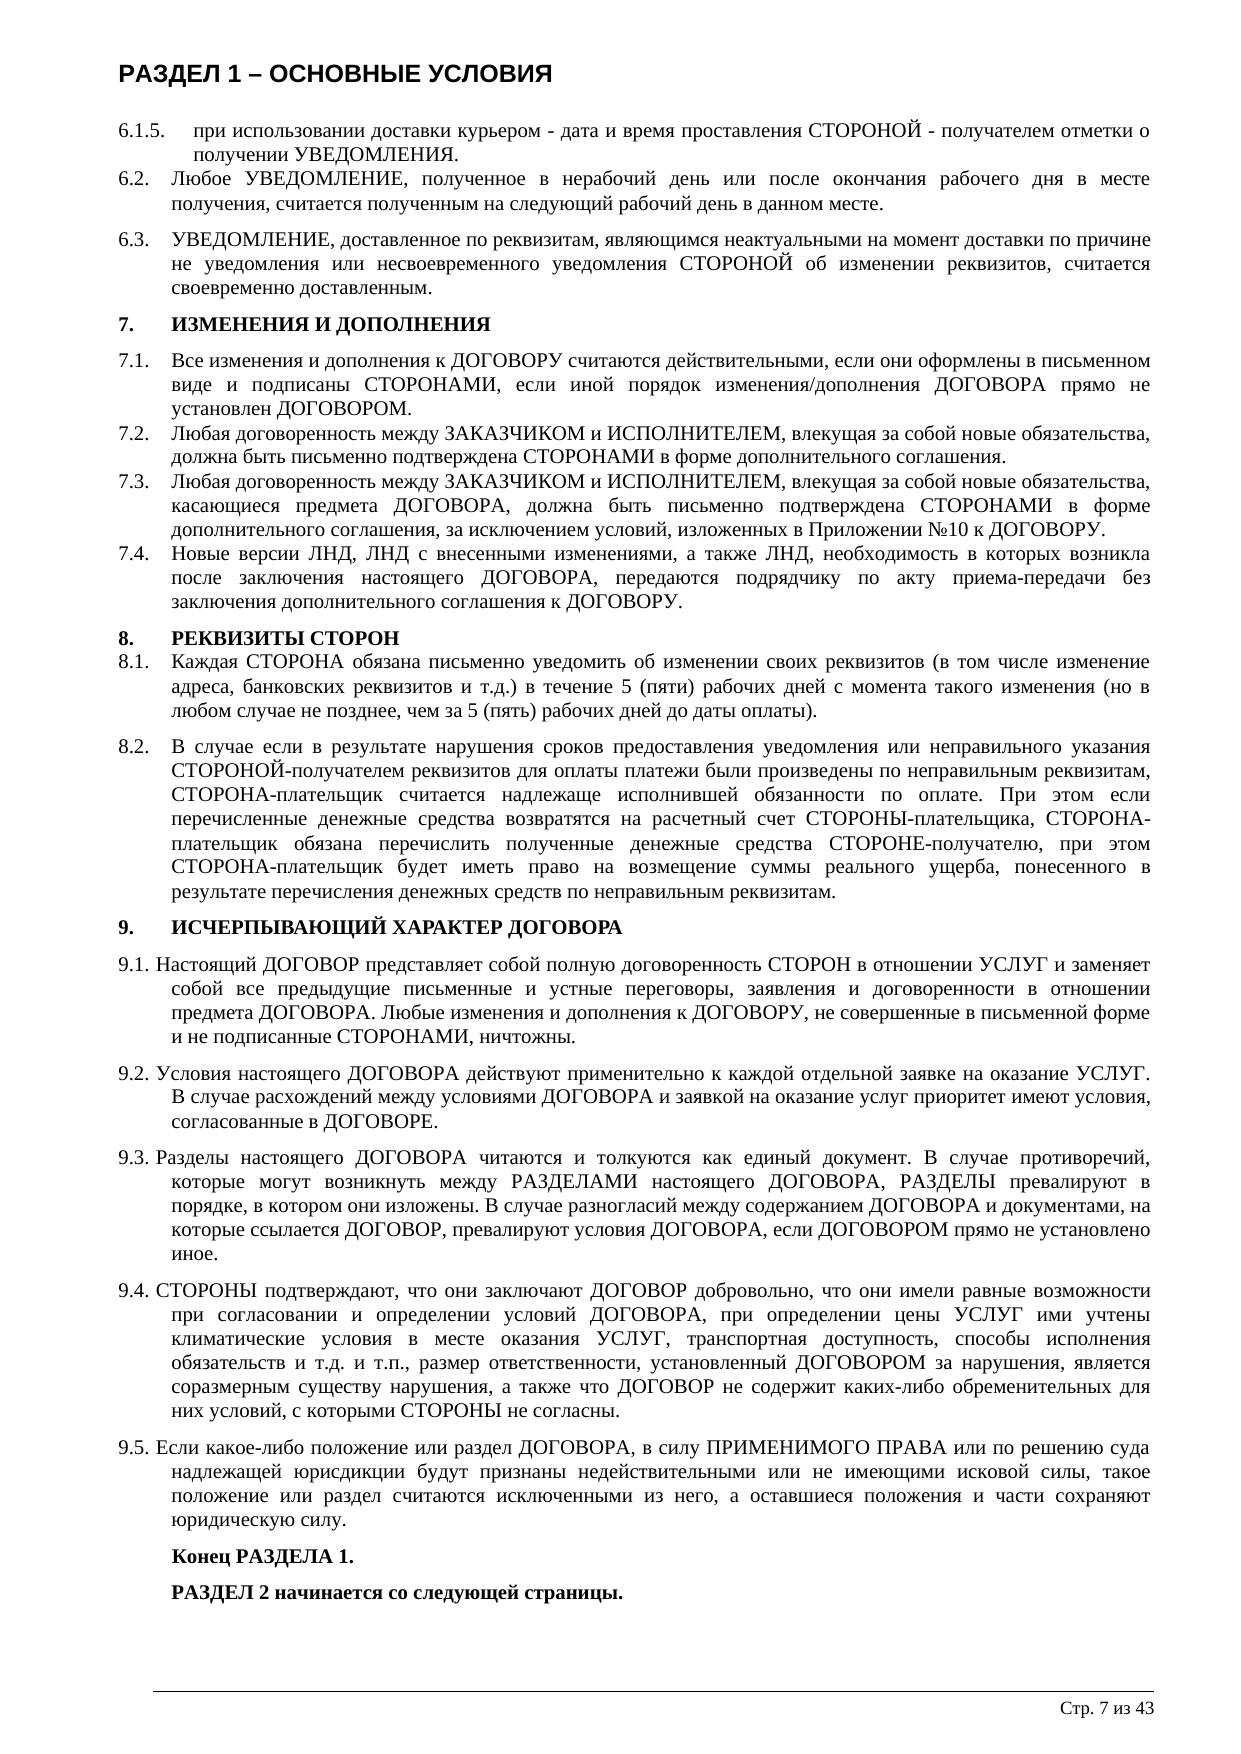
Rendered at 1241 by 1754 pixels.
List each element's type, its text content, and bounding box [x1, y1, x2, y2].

subtitle РЕКВИЗИТЫ СТОРОН [118, 625, 1152, 649]
subtitle ИСЧЕРПЫВАЮЩИЙ ХАРАКТЕР ДОГОВОРА [118, 915, 1152, 939]
list УВЕДОМЛЕНИЕ, доставленное по реквизитам, являющимся неактуальными на момент доставки по причине не уведомления или несвоевременного уведомления СТОРОНОЙ об изменении реквизитов, считается своевременно доставленным. [118, 227, 1152, 299]
list Любая договоренность между ЗАКАЗЧИКОМ и ИСПОЛНИТЕЛЕМ, влекущая за собой новые обязательства, касающиеся предмета ДОГОВОРА, должна быть письменно подтверждена СТОРОНАМИ в форме дополнительного соглашения, за исключением условий, изложенных в Приложении №10 к ДОГОВОРУ. [118, 468, 1152, 541]
list Условия настоящего ДОГОВОРА действуют применительно к каждой отдельной заявке на оказание УСЛУГ. В случае расхождений между условиями ДОГОВОРА и заявкой на оказание услуг приоритет имеют условия, согласованные в ДОГОВОРЕ. [118, 1060, 1152, 1133]
list Разделы настоящего ДОГОВОРА читаются и толкуются как единый документ. В случае противоречий, которые могут возникнуть между РАЗДЕЛАМИ настоящего ДОГОВОРА, РАЗДЕЛЫ превалируют в порядке, в котором они изложены. В случае разногласий между содержанием ДОГОВОРА и документами, на которые ссылается ДОГОВОР, превалируют условия ДОГОВОРА, если ДОГОВОРОМ прямо не установлено иное. [118, 1145, 1152, 1265]
list В случае если в результате нарушения сроков предоставления уведомления или неправильного указания СТОРОНОЙ-получателем реквизитов для оплаты платежи были произведены по неправильным реквизитам, СТОРОНА-плательщик считается надлежаще исполнившей обязанности по оплате. При этом если перечисленные денежные средства возвратятся на расчетный счет СТОРОНЫ-плательщика, СТОРОНА-плательщик обязана перечислить полученные денежные средства СТОРОНЕ-получателю, при этом СТОРОНА-плательщик будет иметь право на возмещение суммы реального ущерба, понесенного в результате перечисления денежных средств по неправильным реквизитам. [118, 734, 1152, 903]
list при использовании доставки курьером - дата и время проставления СТОРОНОЙ - получателем отметки о получении УВЕДОМЛЕНИЯ. [118, 118, 1152, 166]
list Любое УВЕДОМЛЕНИЕ, полученное в нерабочий день или после окончания рабочего дня в месте получения, считается полученным на следующий рабочий день в данном месте. [118, 166, 1152, 214]
text Конец РАЗДЕЛА 1. [172, 1543, 1152, 1568]
list Настоящий ДОГОВОР представляет собой полную договоренность СТОРОН в отношении УСЛУГ и заменяет собой все предыдущие письменные и устные переговоры, заявления и договоренности в отношении предмета ДОГОВОРА. Любые изменения и дополнения к ДОГОВОРУ, не совершенные в письменной форме и не подписанные СТОРОНАМИ, ничтожны. [118, 952, 1152, 1048]
list Если какое-либо положение или раздел ДОГОВОРА, в силу ПРИМЕНИМОГО ПРАВА или по решению суда надлежащей юрисдикции будут признаны недействительными или не имеющими исковой силы, такое положение или раздел считаются исключенными из него, а оставшиеся положения и части сохраняют юридическую силу. [118, 1435, 1152, 1531]
subtitle ИЗМЕНЕНИЯ И ДОПОЛНЕНИЯ [118, 312, 1152, 336]
list Каждая СТОРОНА обязана письменно уведомить об изменении своих реквизитов (в том числе изменение адреса, банковских реквизитов и т.д.) в течение 5 (пяти) рабочих дней с момента такого изменения (но в любом случае не позднее, чем за 5 (пять) рабочих дней до даты оплаты). [118, 649, 1152, 722]
list Любая договоренность между ЗАКАЗЧИКОМ и ИСПОЛНИТЕЛЕМ, влекущая за собой новые обязательства, должна быть письменно подтверждена СТОРОНАМИ в форме дополнительного соглашения. [118, 420, 1152, 468]
list РАЗДЕЛ 2 начинается со следующей страницы. [171, 1580, 1152, 1604]
list СТОРОНЫ подтверждают, что они заключают ДОГОВОР добровольно, что они имели равные возможности при согласовании и определении условий ДОГОВОРА, при определении цены УСЛУГ ими учтены климатические условия в месте оказания УСЛУГ, транспортная доступность, способы исполнения обязательств и т.д. и т.п., размер ответственности, установленный ДОГОВОРОМ за нарушения, является соразмерным существу нарушения, а также что ДОГОВОР не содержит каких-либо обременительных для них условий, с которыми СТОРОНЫ не согласны. [118, 1278, 1152, 1422]
list Все изменения и дополнения к ДОГОВОРУ считаются действительными, если они оформлены в письменном виде и подписаны СТОРОНАМИ, если иной порядок изменения/дополнения ДОГОВОРА прямо не установлен ДОГОВОРОМ. [118, 348, 1152, 420]
list Новые версии ЛНД, ЛНД с внесенными изменениями, а также ЛНД, необходимость в которых возникла после заключения настоящего ДОГОВОРА, передаются подрядчику по акту приема-передачи без заключения дополнительного соглашения к ДОГОВОРУ. [118, 541, 1152, 613]
